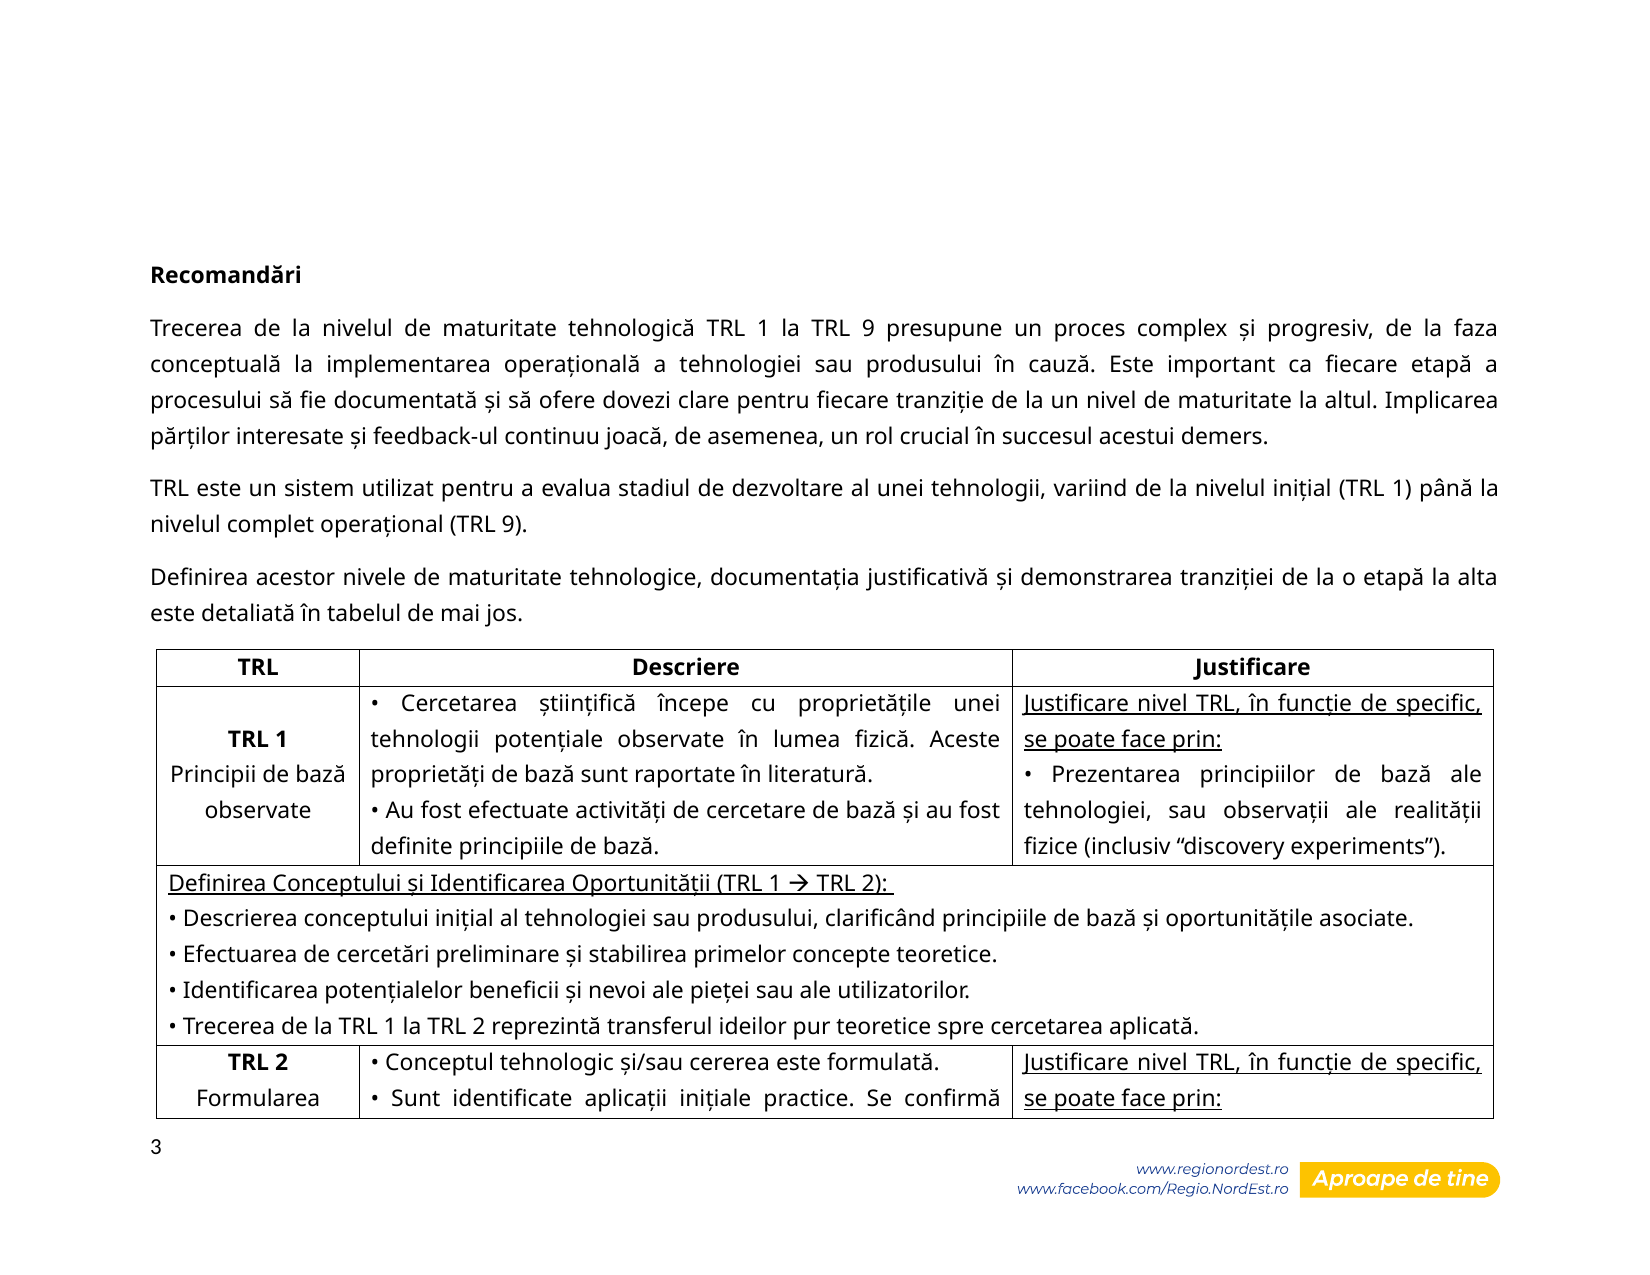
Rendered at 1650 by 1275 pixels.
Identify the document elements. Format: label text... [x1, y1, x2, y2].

text Recomandări [150, 259, 1500, 291]
table_cell Definirea Conceptului și Identificarea Oportunității (TRL 1 TRL 2): • Descrierea conceptului inițial al tehnologiei sau produsului, clarificând principiile de bază și oportunitățile asociate. • Efectuarea de cercetări preliminare și stabilirea primelor concepte teoretice. • Identificarea potențialelor beneficii și nevoi ale pieței sau ale utilizatorilor. • Trecerea de la TRL 1 la TRL 2 reprezintă transferul ideilor pur teoretice spre cercetarea aplicată. [157, 866, 1493, 1045]
table_header TRL [157, 650, 359, 686]
table_cell • Cercetarea științifică începe cu proprietățile unei tehnologii potențiale observate în lumea fizică. Aceste proprietăți de bază sunt raportate în literatură. • Au fost efectuate activități de cercetare de bază și au fost definite principiile de bază. [360, 687, 1012, 865]
text Trecerea de la nivelul de maturitate tehnologică TRL 1 la TRL 9 presupune un proces complex și progresiv, de la faza conceptuală la implementarea operațională a tehnologiei sau produsului în cauză. Este important ca fiecare etapă a procesului să fie documentată și să ofere dovezi clare pentru fiecare tranziție de la un nivel de maturitate la altul. Implicarea părților interesate și feedback-ul continuu joacă, de asemenea, un rol crucial în succesul acestui demers. [150, 312, 1500, 451]
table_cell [360, 1046, 1012, 1117]
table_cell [157, 1046, 359, 1117]
table_header Descriere [360, 650, 1012, 686]
text Definirea acestor nivele de maturitate tehnologice, documentația justificativă și demonstrarea tranziției de la o etapă la alta este detaliată în tabelul de mai jos. [150, 561, 1500, 628]
table_header Justificare [1013, 650, 1493, 686]
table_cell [1013, 1046, 1493, 1117]
table_cell Justificare nivel TRL, în funcție de specific, se poate face prin: • Prezentarea principiilor de bază ale tehnologiei, sau observații ale realității fizice (inclusiv “discovery experiments”). [1013, 687, 1493, 865]
text TRL este un sistem utilizat pentru a evalua stadiul de dezvoltare al unei tehnologii, variind de la nivelul inițial (TRL 1) până la nivelul complet operațional (TRL 9). [150, 472, 1500, 539]
table_cell TRL 1 Principii de bază observate [157, 687, 359, 865]
